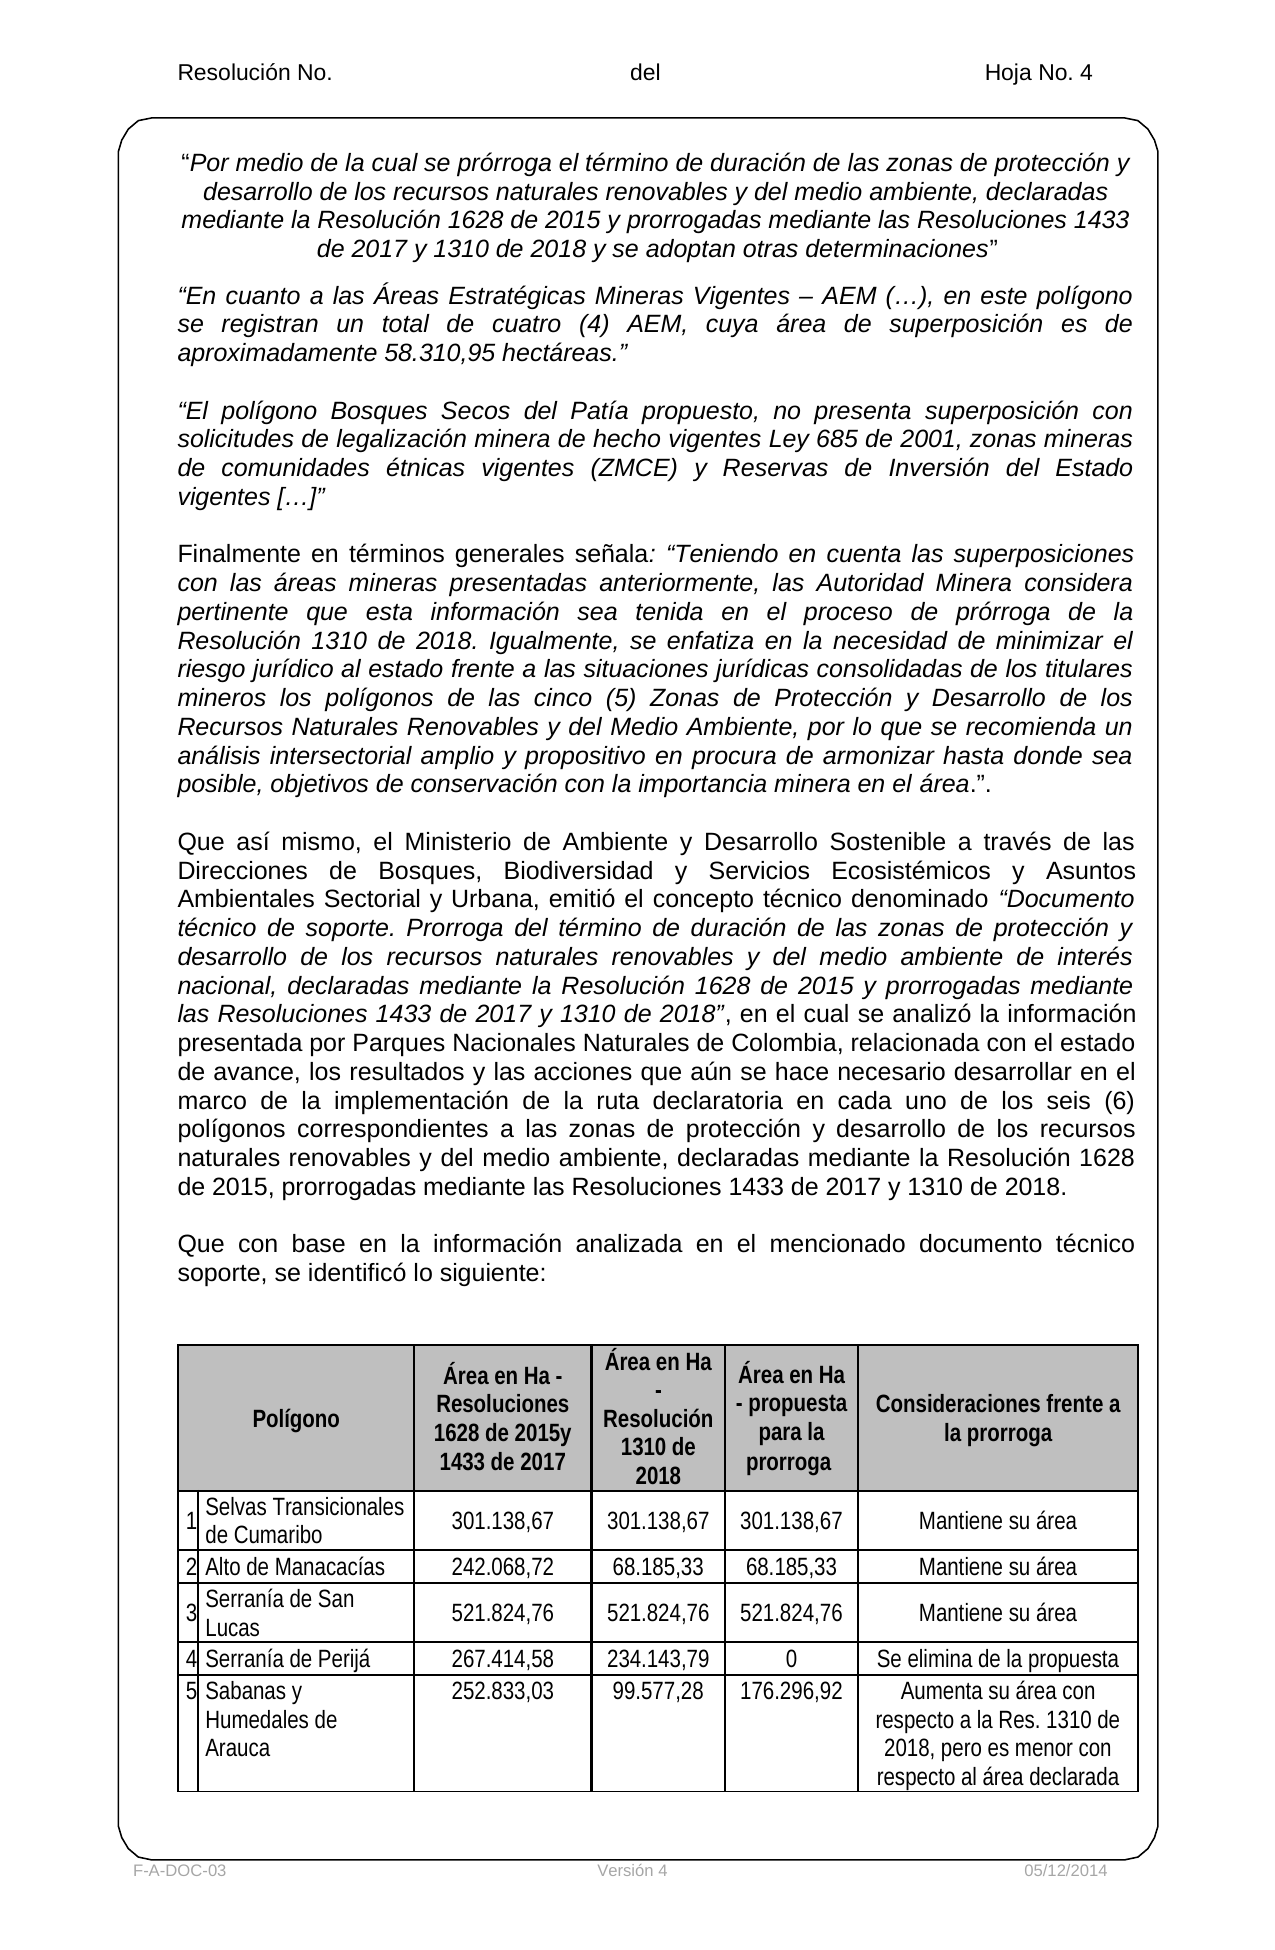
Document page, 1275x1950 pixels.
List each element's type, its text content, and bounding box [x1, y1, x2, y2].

table_cell 4 [179, 1643, 197, 1674]
table_cell 521.824,76 [726, 1584, 857, 1641]
table_cell 301.138,67 [415, 1492, 590, 1549]
table_cell 5 [179, 1676, 197, 1791]
table_cell 1 [179, 1492, 197, 1549]
text “En cuanto a las Áreas Estratégicas Mineras Vigentes – AEM (…), en este polígono se registran un total de cuatro (4) AEM, cuya área de superposición es de aproximadamente 58.310,95 hectáreas.” [177, 281, 1137, 367]
table_cell 3 [179, 1584, 197, 1641]
table_cell 2 [179, 1551, 197, 1582]
table_header Área en Ha - Resoluciones 1628 de 2015y 1433 de 2017 [415, 1346, 590, 1490]
text “El polígono Bosques Secos del Patía propuesto, no presenta superposición con solicitudes de legalización minera de hecho vigentes Ley 685 de 2001, zonas mineras de comunidades étnicas vigentes (ZMCE) y Reservas de Inversión del Estado vigentes […]” [177, 396, 1137, 511]
table_cell Se elimina de la propuesta [859, 1643, 1137, 1674]
table_cell 234.143,79 [593, 1643, 724, 1674]
table_header Área en Ha - propuesta para la prorroga [726, 1346, 857, 1490]
table_cell Aumenta su área con respecto a la Res. 1310 de 2018, pero es menor con respecto al área declarada en las Res. 1628 de 2015 y 1433 de 2017. [859, 1676, 1137, 1791]
table_cell 99.577,28 [593, 1676, 724, 1791]
table_cell 242.068,72 [415, 1551, 590, 1582]
table_cell 252.833,03 [415, 1676, 590, 1791]
table_header Consideraciones frente a la prorroga [859, 1346, 1137, 1490]
table_cell Mantiene su área [859, 1584, 1137, 1641]
text Que así mismo, el Ministerio de Ambiente y Desarrollo Sostenible a través de las Direcciones de Bosques, Biodiversidad y Servicios Ecosistémicos y Asuntos Ambientales Sectorial y Urbana, emitió el concepto técnico denominado “Documento técnico de soporte. Prorroga del término de duración de las zonas de protección y desarrollo de los recursos naturales renovables y del medio ambiente de interés nacional, declaradas mediante la Resolución 1628 de 2015 y prorrogadas mediante las Resoluciones 1433 de 2017 y 1310 de 2018”, en el cual se analizó la información presentada por Parques Nacionales Naturales de Colombia, relacionada con el estado de avance, los resultados y las acciones que aún se hace necesario desarrollar en el marco de la implementación de la ruta declaratoria en cada uno de los seis (6) polígonos correspondientes a las zonas de protección y desarrollo de los recursos naturales renovables y del medio ambiente, declaradas mediante la Resolución 1628 de 2015, prorrogadas mediante las Resoluciones 1433 de 2017 y 1310 de 2018. [177, 827, 1137, 1201]
table_cell 267.414,58 [415, 1643, 590, 1674]
table_cell Alto de Manacacías [199, 1551, 413, 1582]
text Finalmente en términos generales señala: “Teniendo en cuenta las superposiciones con las áreas mineras presentadas anteriormente, las Autoridad Minera considera pertinente que esta información sea tenida en el proceso de prórroga de la Resolución 1310 de 2018. Igualmente, se enfatiza en la necesidad de minimizar el riesgo jurídico al estado frente a las situaciones jurídicas consolidadas de los titulares mineros los polígonos de las cinco (5) Zonas de Protección y Desarrollo de los Recursos Naturales Renovables y del Medio Ambiente, por lo que se recomienda un análisis intersectorial amplio y propositivo en procura de armonizar hasta donde sea posible, objetivos de conservación con la importancia minera en el área.”. [177, 539, 1137, 798]
table_cell Mantiene su área [859, 1492, 1137, 1549]
table_cell Sabanas y Humedales de Arauca [199, 1676, 413, 1791]
table_cell Mantiene su área [859, 1551, 1137, 1582]
table_cell Serranía de Perijá [199, 1643, 413, 1674]
table_cell 176.296,92 [726, 1676, 857, 1791]
table_cell 68.185,33 [593, 1551, 724, 1582]
table_header Área en Ha - Resolución 1310 de 2018 [593, 1346, 724, 1490]
text Que con base en la información analizada en el mencionado documento técnico soporte, se identificó lo siguiente: [177, 1229, 1137, 1287]
table_cell 301.138,67 [726, 1492, 857, 1549]
table_cell 521.824,76 [593, 1584, 724, 1641]
table_cell Serranía de San Lucas [199, 1584, 413, 1641]
table_cell 521.824,76 [415, 1584, 590, 1641]
table_cell 301.138,67 [593, 1492, 724, 1549]
table_cell 0 [726, 1643, 857, 1674]
table_header Polígono [179, 1346, 413, 1490]
table_cell Selvas Transicionales de Cumaribo [199, 1492, 413, 1549]
table_cell 68.185,33 [726, 1551, 857, 1582]
